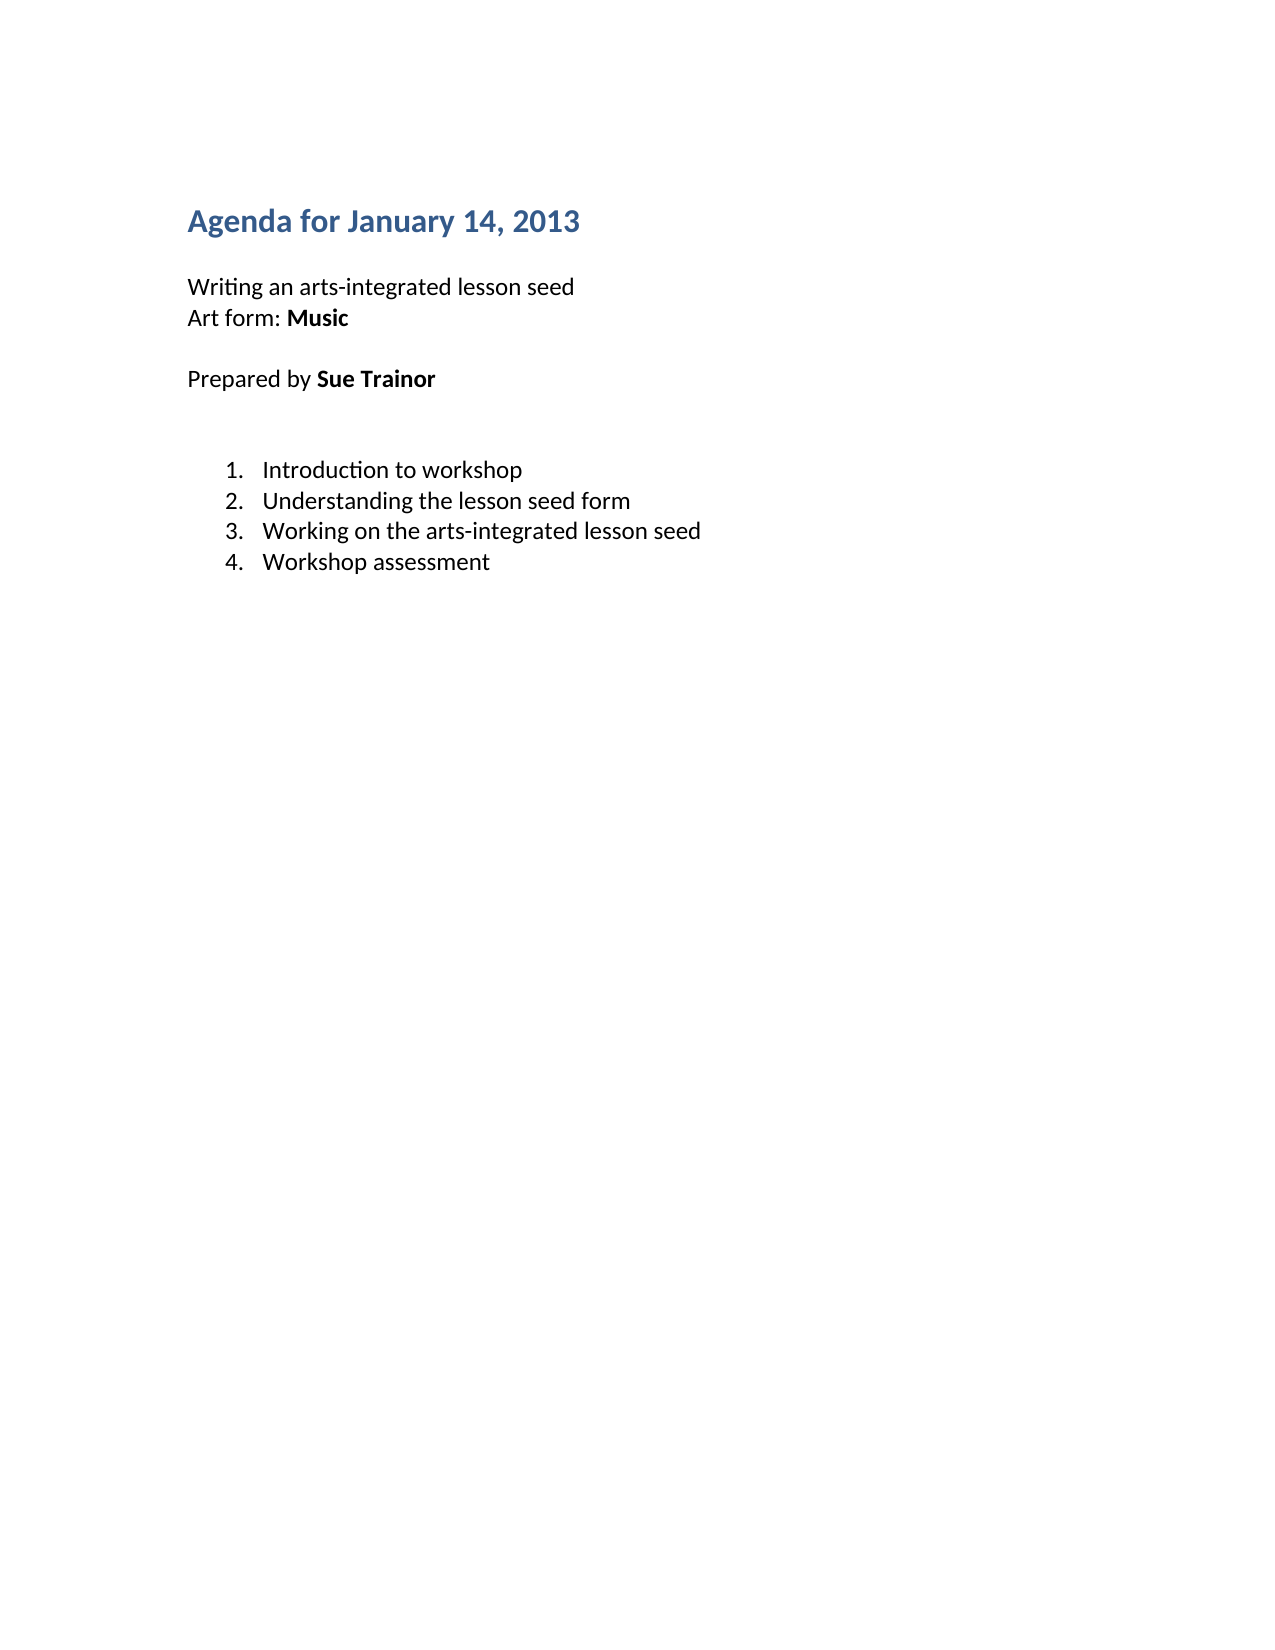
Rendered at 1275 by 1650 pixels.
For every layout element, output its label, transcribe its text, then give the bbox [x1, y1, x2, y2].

text Art form: Music [187, 302, 1087, 332]
list Introduction to workshop [225, 454, 1087, 485]
subtitle Agenda for January 14, 2013 [187, 200, 1087, 241]
list Understanding the lesson seed form [225, 485, 1087, 515]
text Prepared by Sue Trainor [187, 363, 1087, 393]
list Workshop assessment [225, 546, 1087, 576]
text Writing an arts-integrated lesson seed [187, 271, 1087, 302]
list Working on the arts-integrated lesson seed [225, 515, 1087, 546]
